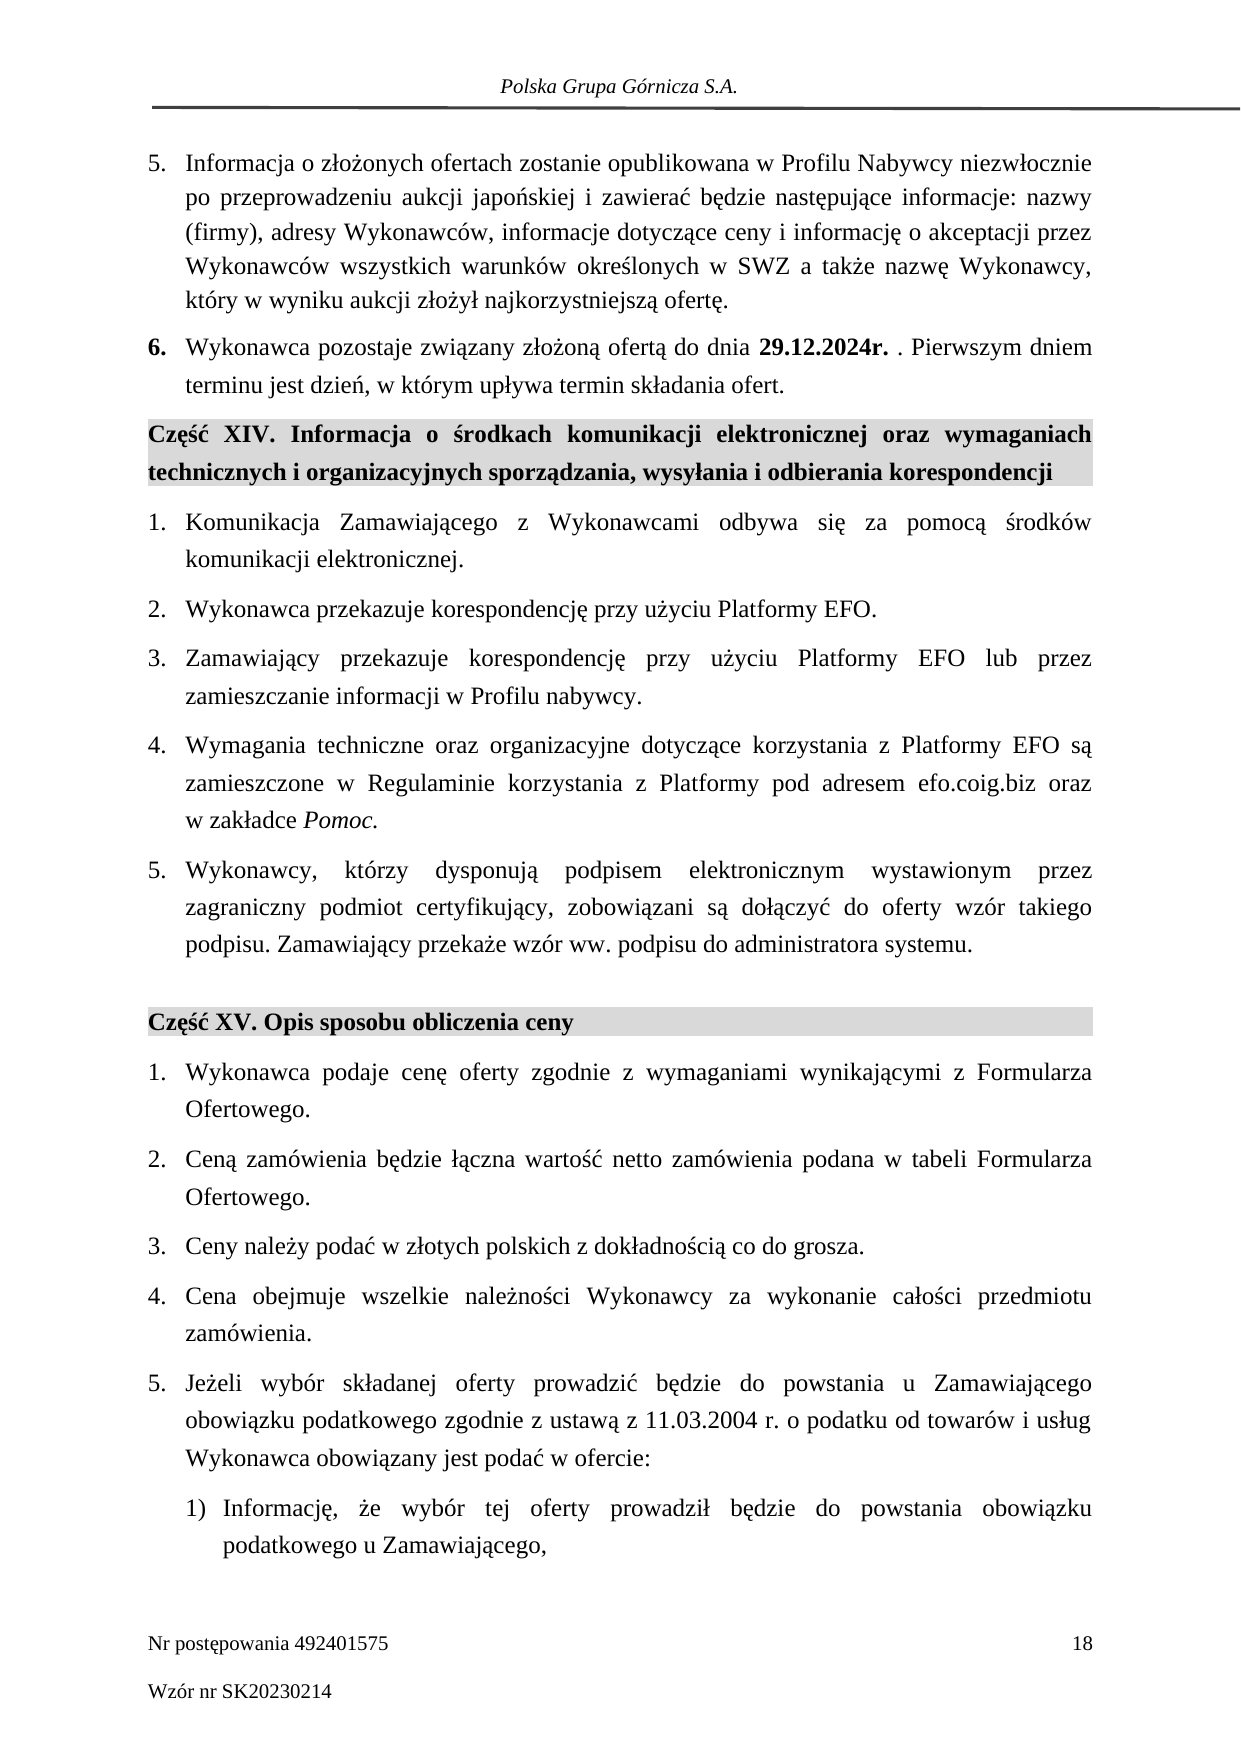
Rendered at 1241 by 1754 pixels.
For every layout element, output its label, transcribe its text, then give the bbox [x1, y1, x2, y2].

list Wykonawca podaje cenę oferty zgodnie z wymaganiami wynikającymi z Formularza Ofertowego. [148, 1057, 1093, 1123]
list Wykonawca przekazuje korespondencję przy użyciu Platformy EFO. [148, 594, 1093, 622]
list Informację, że wybór tej oferty prowadził będzie do powstania obowiązku podatkowego u Zamawiającego, [185, 1493, 1093, 1559]
list Komunikacja Zamawiającego z Wykonawcami odbywa się za pomocą środków komunikacji elektronicznej. [148, 507, 1093, 573]
list Ceny należy podać w złotych polskich z dokładnością co do grosza. [148, 1231, 1093, 1260]
list Cena obejmuje wszelkie należności Wykonawcy za wykonanie całości przedmiotu zamówienia. [148, 1281, 1093, 1347]
subtitle Część XV. Opis sposobu obliczenia ceny [148, 1007, 1093, 1036]
list Wykonawcy, którzy dysponują podpisem elektronicznym wystawionym przez zagraniczny podmiot certyfikujący, zobowiązani są dołączyć do oferty wzór takiego podpisu. Zamawiający przekaże wzór ww. podpisu do administratora systemu. [148, 855, 1093, 958]
list Wymagania techniczne oraz organizacyjne dotyczące korzystania z Platformy EFO są zamieszczone w Regulaminie korzystania z Platformy pod adresem efo.coig.biz oraz w zakładce Pomoc. [148, 731, 1093, 834]
list Wykonawca pozostaje związany złożoną ofertą do dnia 29.12.2024r. . Pierwszym dniem terminu jest dzień, w którym upływa termin składania ofert. [148, 332, 1093, 398]
list Ceną zamówienia będzie łączna wartość netto zamówienia podana w tabeli Formularza Ofertowego. [148, 1144, 1093, 1210]
list Zamawiający przekazuje korespondencję przy użyciu Platformy EFO lub przez zamieszczanie informacji w Profilu nabywcy. [148, 643, 1093, 709]
list Informacja o złożonych ofertach zostanie opublikowana w Profilu Nabywcy niezwłocznie po przeprowadzeniu aukcji japońskiej i zawierać będzie następujące informacje: nazwy (firmy), adresy Wykonawców, informacje dotyczące ceny i informację o akceptacji przez Wykonawców wszystkich warunków określonych w SWZ a także nazwę Wykonawcy, który w wyniku aukcji złożył najkorzystniejszą ofertę. [148, 148, 1093, 314]
list Jeżeli wybór składanej oferty prowadzić będzie do powstania u Zamawiającego obowiązku podatkowego zgodnie z ustawą z 11.03.2004 r. o podatku od towarów i usług Wykonawca obowiązany jest podać w ofercie: [148, 1368, 1093, 1472]
subtitle Część XIV. Informacja o środkach komunikacji elektronicznej oraz wymaganiach technicznych i organizacyjnych sporządzania, wysyłania i odbierania korespondencji [148, 419, 1093, 486]
